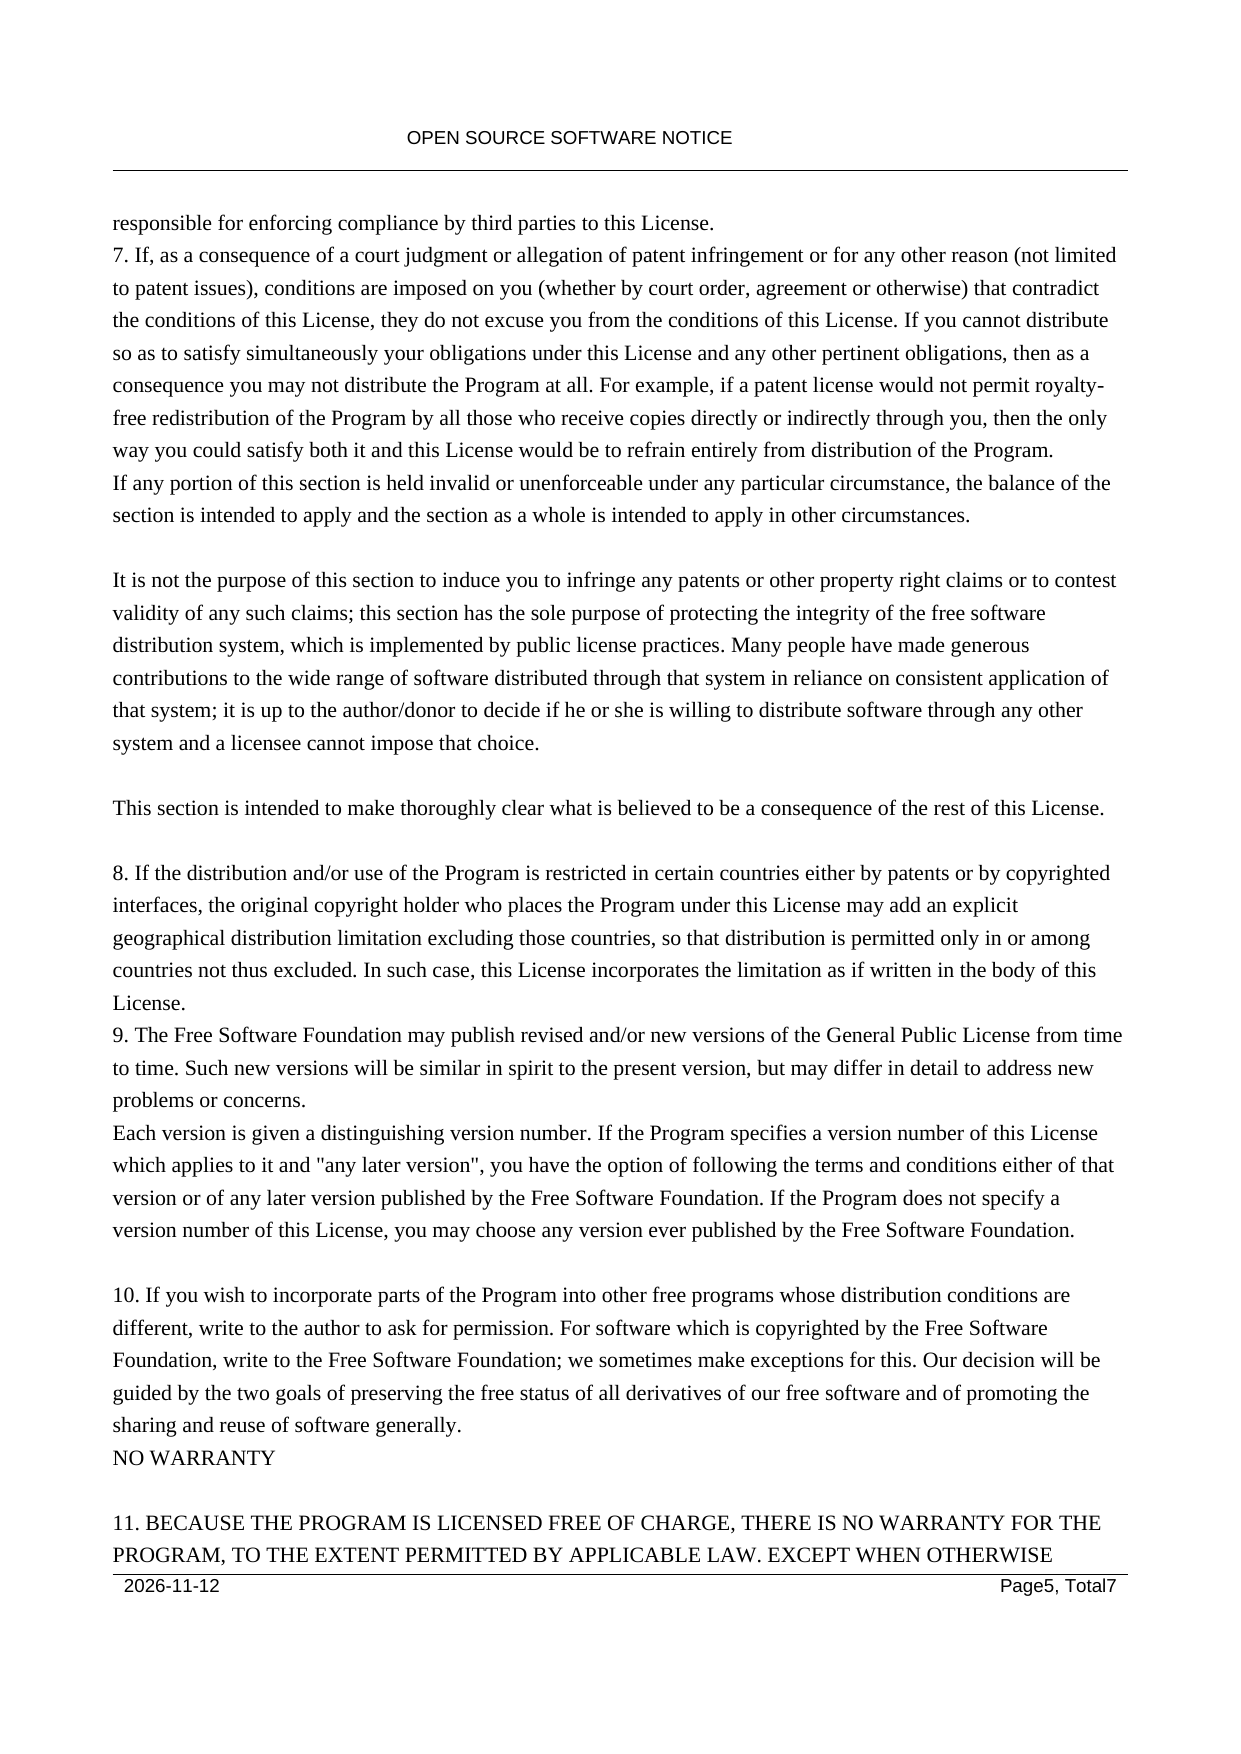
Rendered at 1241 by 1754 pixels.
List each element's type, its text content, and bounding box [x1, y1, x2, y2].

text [112, 206, 1128, 239]
text NO WARRANTY [112, 1441, 1128, 1474]
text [112, 1506, 1128, 1571]
text 10. If you wish to incorporate parts of the Program into other free programs whose distribution conditions are different, write to the author to ask for permission. For software which is copyrighted by the Free Software Foundation, write to the Free Software Foundation; we sometimes make exceptions for this. Our decision will be guided by the two goals of preserving the free status of all derivatives of our free software and of promoting the sharing and reuse of software generally. [112, 1279, 1128, 1441]
text 7. If, as a consequence of a court judgment or allegation of patent infringement or for any other reason (not limited to patent issues), conditions are imposed on you (whether by court order, agreement or otherwise) that contradict the conditions of this License, they do not excuse you from the conditions of this License. If you cannot distribute so as to satisfy simultaneously your obligations under this License and any other pertinent obligations, then as a consequence you may not distribute the Program at all. For example, if a patent license would not permit royalty-free redistribution of the Program by all those who receive copies directly or indirectly through you, then the only way you could satisfy both it and this License would be to refrain entirely from distribution of the Program. [112, 239, 1128, 466]
text It is not the purpose of this section to induce you to infringe any patents or other property right claims or to contest validity of any such claims; this section has the sole purpose of protecting the integrity of the free software distribution system, which is implemented by public license practices. Many people have made generous contributions to the wide range of software distributed through that system in reliance on consistent application of that system; it is up to the author/donor to decide if he or she is willing to distribute software through any other system and a licensee cannot impose that choice. [112, 564, 1128, 759]
text 8. If the distribution and/or use of the Program is restricted in certain countries either by patents or by copyrighted interfaces, the original copyright holder who places the Program under this License may add an explicit geographical distribution limitation excluding those countries, so that distribution is permitted only in or among countries not thus excluded. In such case, this License incorporates the limitation as if written in the body of this License. [112, 856, 1128, 1019]
text This section is intended to make thoroughly clear what is believed to be a consequence of the rest of this License. [112, 791, 1128, 824]
text If any portion of this section is held invalid or unenforceable under any particular circumstance, the balance of the section is intended to apply and the section as a whole is intended to apply in other circumstances. [112, 466, 1128, 531]
text 9. The Free Software Foundation may publish revised and/or new versions of the General Public License from time to time. Such new versions will be similar in spirit to the present version, but may differ in detail to address new problems or concerns. [112, 1019, 1128, 1116]
text Each version is given a distinguishing version number. If the Program specifies a version number of this License which applies to it and "any later version", you have the option of following the terms and conditions either of that version or of any later version published by the Free Software Foundation. If the Program does not specify a version number of this License, you may choose any version ever published by the Free Software Foundation. [112, 1116, 1128, 1246]
